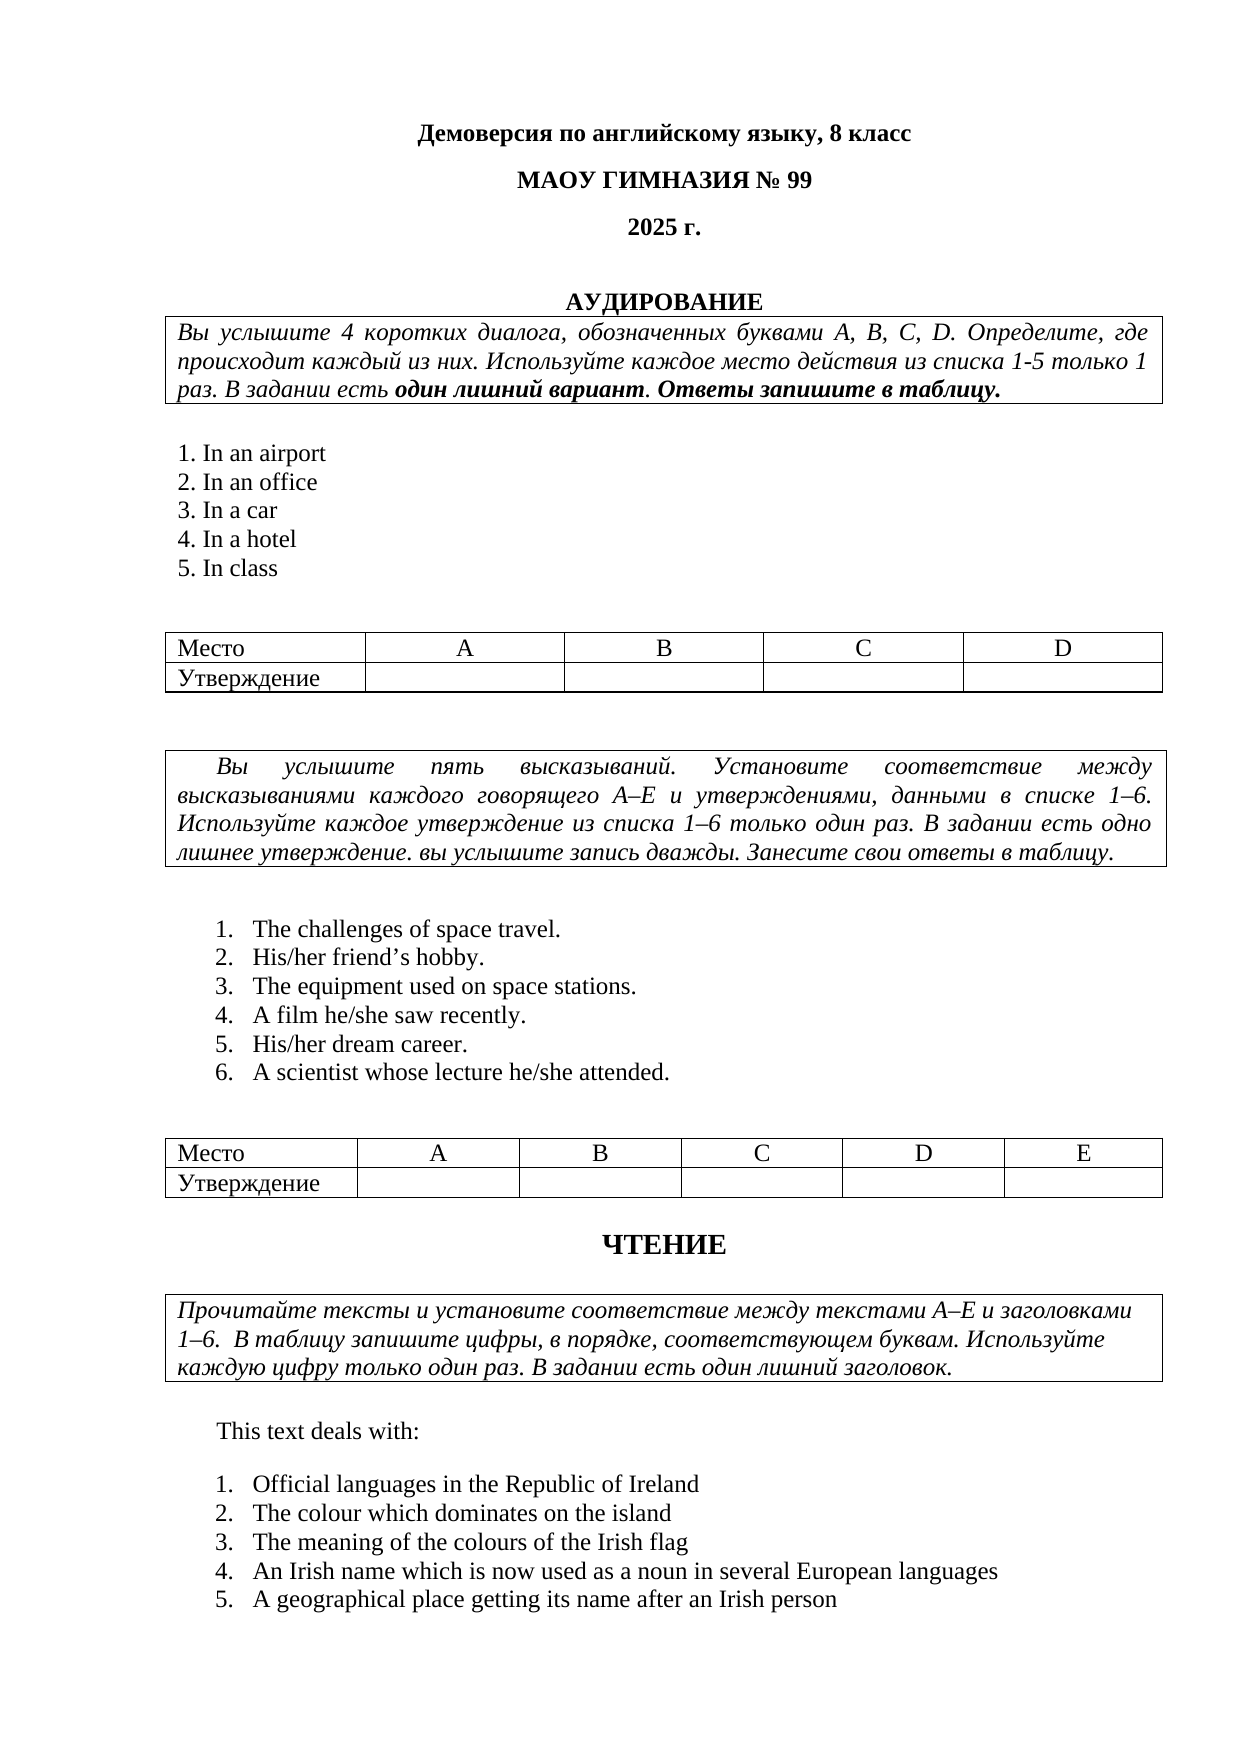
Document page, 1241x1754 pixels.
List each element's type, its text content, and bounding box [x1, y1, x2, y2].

text МАОУ ГИМНАЗИЯ № 99 [177, 165, 1152, 194]
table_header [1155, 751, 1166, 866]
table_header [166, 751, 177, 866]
list His/her dream career. [215, 1029, 1152, 1057]
text 3. In a car [177, 495, 1152, 524]
list Official languages in the Republic of Ireland [215, 1469, 1152, 1498]
table_cell [565, 663, 763, 691]
text 2025 г. [177, 212, 1152, 240]
table_header C [764, 633, 963, 662]
table_header D [964, 633, 1162, 662]
text ЧТЕНИЕ [177, 1227, 1152, 1260]
table_header C [682, 1139, 842, 1167]
list The challenges of space travel. [215, 914, 1152, 942]
table_header Прочитайте тексты и установите соответствие между текстами А–E и заголовками 1–6. В таблицу запишите цифры, в порядке, соответствующем буквам. Используйте каждую цифру только один раз. В задании есть один лишний заголовок. [166, 1295, 1162, 1381]
table_cell [520, 1168, 681, 1197]
list The meaning of the colours of the Irish flag [215, 1527, 1152, 1556]
text 4. In a hotel [177, 524, 1152, 553]
table_header Место [166, 633, 365, 662]
table_cell [366, 663, 564, 691]
table_header B [520, 1139, 681, 1167]
table_cell [1005, 1168, 1162, 1197]
table_header D [843, 1139, 1004, 1167]
list A film he/she saw recently. [215, 1000, 1152, 1029]
list An Irish name which is now used as a noun in several European languages [215, 1556, 1152, 1584]
table_header Вы услышите 4 коротких диалога, обозначенных буквами A, B, C, D. Определите, где происходит каждый из них. Используйте каждое место действия из списка 1-5 только 1 раз. В задании есть один лишний вариант. Ответы запишите в таблицу. [166, 317, 1162, 403]
text 5. In class [177, 553, 1152, 582]
table_header A [366, 633, 564, 662]
text АУДИРОВАНИЕ [177, 287, 1152, 316]
text This text deals with: [177, 1416, 1152, 1444]
table_cell Утверждение [166, 663, 365, 691]
table_header Место [166, 1139, 357, 1167]
table_cell [682, 1168, 842, 1197]
table_cell [843, 1168, 1004, 1197]
table_header B [565, 633, 763, 662]
table_header E [1005, 1139, 1162, 1167]
list The equipment used on space stations. [215, 971, 1152, 1000]
list The colour which dominates on the island [215, 1498, 1152, 1527]
list His/her friend’s hobby. [215, 942, 1152, 971]
table_cell Утверждение [166, 1168, 357, 1197]
text 1. In an airport [177, 438, 1152, 467]
text 2. In an office [177, 467, 1152, 495]
table_cell [358, 1168, 519, 1197]
table_cell [764, 663, 963, 691]
table_header A [358, 1139, 519, 1167]
table_cell [964, 663, 1162, 691]
text Демоверсия по английскому языку, 8 класс [177, 118, 1152, 147]
list A scientist whose lecture he/she attended. [215, 1057, 1152, 1086]
list A geographical place getting its name after an Irish person [215, 1584, 1152, 1613]
